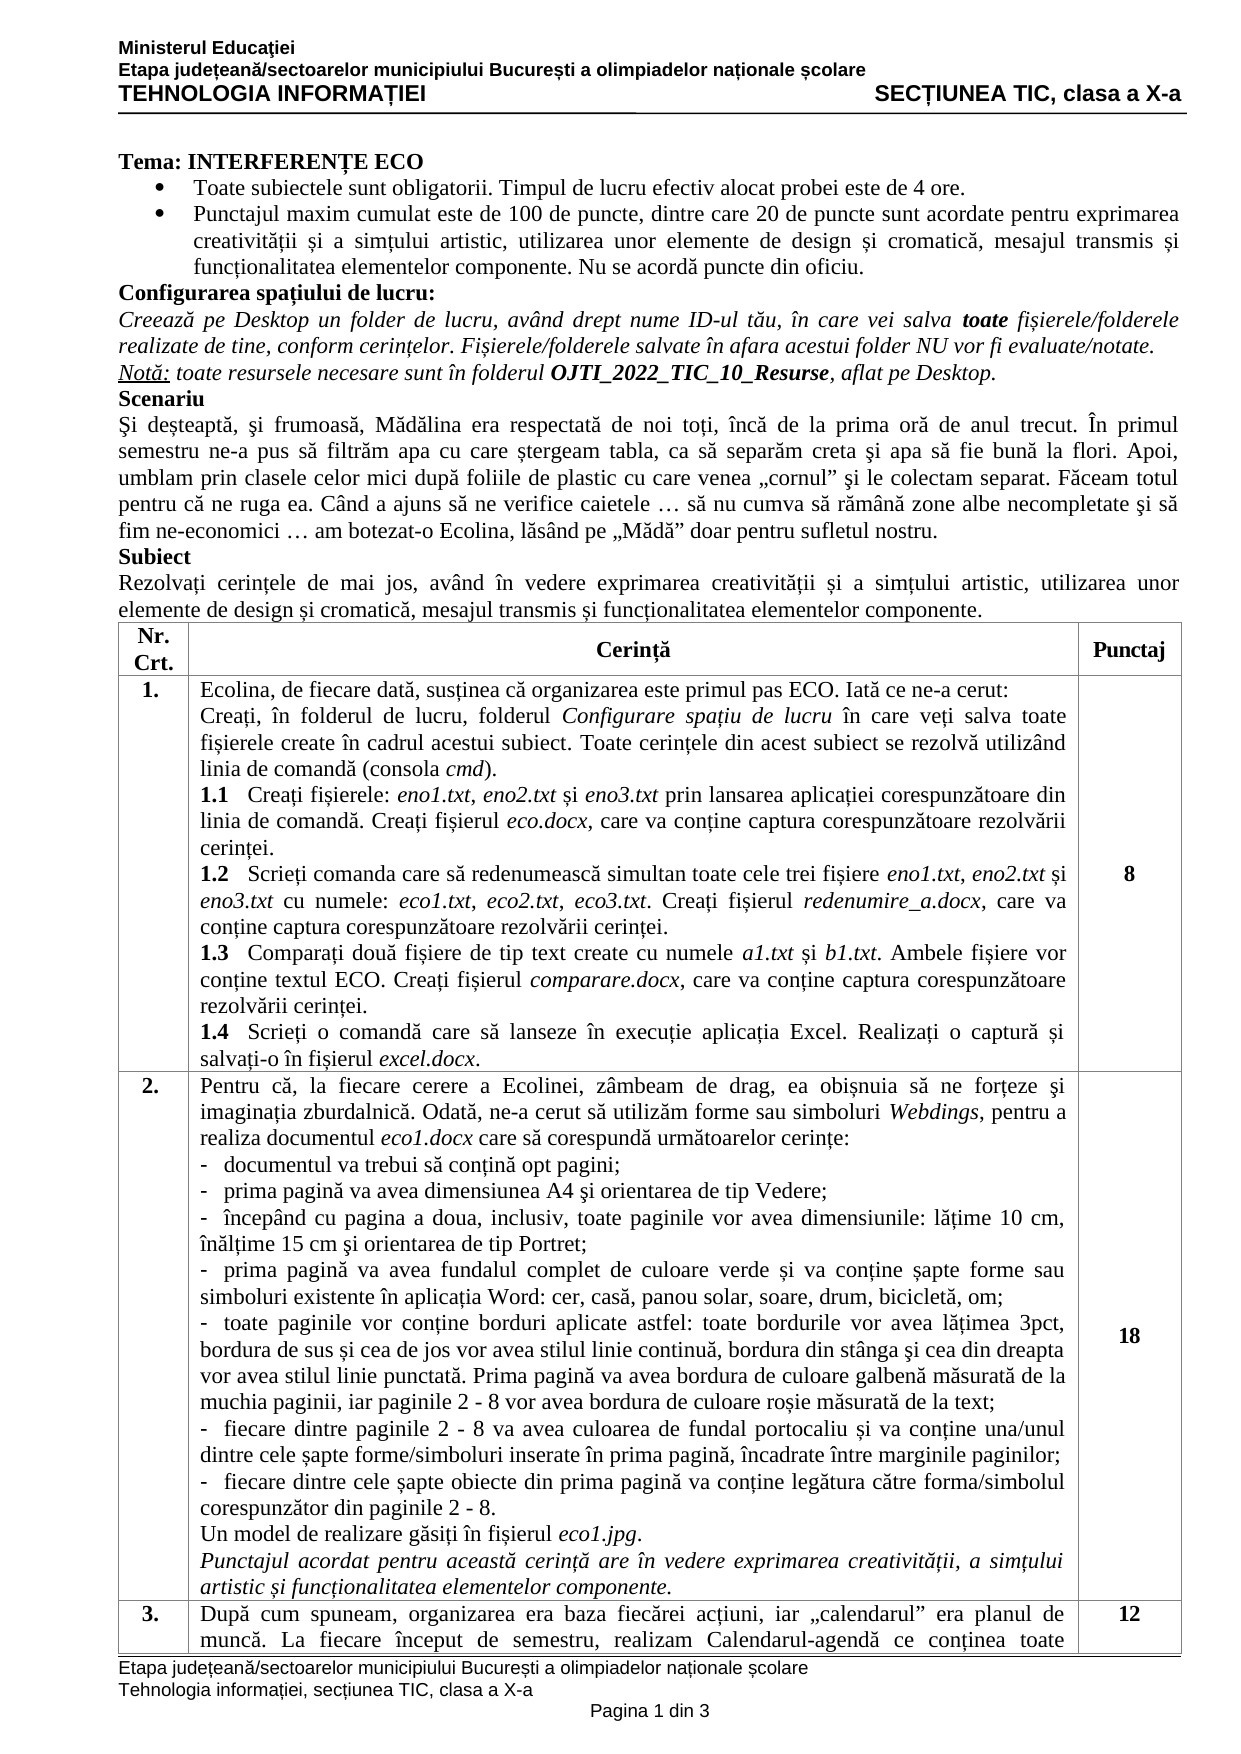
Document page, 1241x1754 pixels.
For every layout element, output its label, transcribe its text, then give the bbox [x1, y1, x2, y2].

table_header Punctaj [1079, 623, 1181, 675]
text Scenariu [118, 385, 1181, 411]
text Notă: toate resursele necesare sunt în folderul OJTI_2022_TIC_10_Resurse, aflat pe Desktop. [118, 358, 1181, 385]
text Subiect [118, 543, 1181, 569]
table_cell Pentru că, la fiecare cerere a Ecolinei, zâmbeam de drag, ea obișnuia să ne forțeze şi imaginația zburdalnică. Odată, ne-a cerut să utilizăm forme sau simboluri Webdings, pentru a realiza documentul eco1.docx care să corespundă următoarelor cerințe: documentul va trebui să conțină opt pagini; prima pagină va avea dimensiunea A4 şi orientarea de tip Vedere; începând cu pagina a doua, inclusiv, toate paginile vor avea dimensiunile: lățime 10 cm, înălțime 15 cm şi orientarea de tip Portret; prima pagină va avea fundalul complet de culoare verde și va conține șapte forme sau simboluri existente în aplicația Word: cer, casă, panou solar, soare, drum, bicicletă, om; toate paginile vor conține borduri aplicate astfel: toate bordurile vor avea lățimea 3pct, bordura de sus și cea de jos vor avea stilul linie continuă, bordura din stânga şi cea din dreapta vor avea stilul linie punctată. Prima pagină va avea bordura de culoare galbenă măsurată de la muchia paginii, iar paginile 2 - 8 vor avea bordura de culoare roșie măsurată de la text; fiecare dintre paginile 2 - 8 va avea culoarea de fundal portocaliu și va conține una/unul dintre cele șapte forme/simboluri inserate în prima pagină, încadrate între marginile paginilor; fiecare dintre cele șapte obiecte din prima pagină va conține legătura către forma/simbolul corespunzător din paginile 2 - 8. Un model de realizare găsiți în fișierul eco1.jpg. Punctajul acordat pentru această cerință are în vedere exprimarea creativității, a simțului artistic și funcționalitatea elementelor componente. [189, 1072, 1078, 1599]
text Configurarea spațiului de lucru: [118, 279, 1181, 306]
text Tema: INTERFERENȚE ECO [118, 148, 1181, 174]
table_cell 8 [1079, 676, 1181, 1071]
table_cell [189, 1601, 1078, 1653]
table_header Nr. Crt. [119, 623, 188, 675]
table_cell Ecolina, de fiecare dată, susținea că organizarea este primul pas ECO. Iată ce ne-a cerut: Creați, în folderul de lucru, folderul Configurare spațiu de lucru în care veți salva toate fișierele create în cadrul acestui subiect. Toate cerințele din acest subiect se rezolvă utilizând linia de comandă (consola cmd). Creați fișierele: eno1.txt, eno2.txt și eno3.txt prin lansarea aplicației corespunzătoare din linia de comandă. Creați fișierul eco.docx, care va conține captura corespunzătoare rezolvării cerinței. Scrieți comanda care să redenumească simultan toate cele trei fișiere eno1.txt, eno2.txt și eno3.txt cu numele: eco1.txt, eco2.txt, eco3.txt. Creați fișierul redenumire_a.docx, care va conține captura corespunzătoare rezolvării cerinței. Comparați două fișiere de tip text create cu numele a1.txt și b1.txt. Ambele fișiere vor conține textul ECO. Creați fișierul comparare.docx, care va conține captura corespunzătoare rezolvării cerinței. Scrieți o comandă care să lanseze în execuție aplicația Excel. Realizați o captură și salvați-o în fișierul excel.docx. [189, 676, 1078, 1071]
text Rezolvați cerințele de mai jos, având în vedere exprimarea creativității și a simțului artistic, utilizarea unor elemente de design și cromatică, mesajul transmis și funcționalitatea elementelor componente. [118, 569, 1181, 622]
text Şi deșteaptă, şi frumoasă, Mădălina era respectată de noi toți, încă de la prima oră de anul trecut. În primul semestru ne-a pus să filtrăm apa cu care ștergeam tabla, ca să separăm creta şi apa să fie bună la flori. Apoi, umblam prin clasele celor mici după foliile de plastic cu care venea „cornul” şi le colectam separat. Făceam totul pentru că ne ruga ea. Când a ajuns să ne verifice caietele … să nu cumva să rămână zone albe necompletate şi să fim ne-economici … am botezat-o Ecolina, lăsând pe „Mădă” doar pentru sufletul nostru. [118, 411, 1181, 543]
table_cell [119, 1601, 188, 1653]
table_header Cerință [189, 623, 1078, 675]
table_cell [119, 676, 188, 1071]
table_cell 18 [1079, 1072, 1181, 1599]
list Toate subiectele sunt obligatorii. Timpul de lucru efectiv alocat probei este de 4 ore. [156, 174, 1181, 200]
list Punctajul maxim cumulat este de 100 de puncte, dintre care 20 de puncte sunt acordate pentru exprimarea creativității și a simțului artistic, utilizarea unor elemente de design și cromatică, mesajul transmis și funcționalitatea elementelor componente. Nu se acordă puncte din oficiu. [156, 200, 1181, 279]
table_cell [119, 1072, 188, 1599]
table_cell 12 [1079, 1601, 1181, 1653]
text Creează pe Desktop un folder de lucru, având drept nume ID-ul tău, în care vei salva toate fișierele/folderele realizate de tine, conform cerințelor. Fișierele/folderele salvate în afara acestui folder NU vor fi evaluate/notate. [118, 306, 1181, 358]
